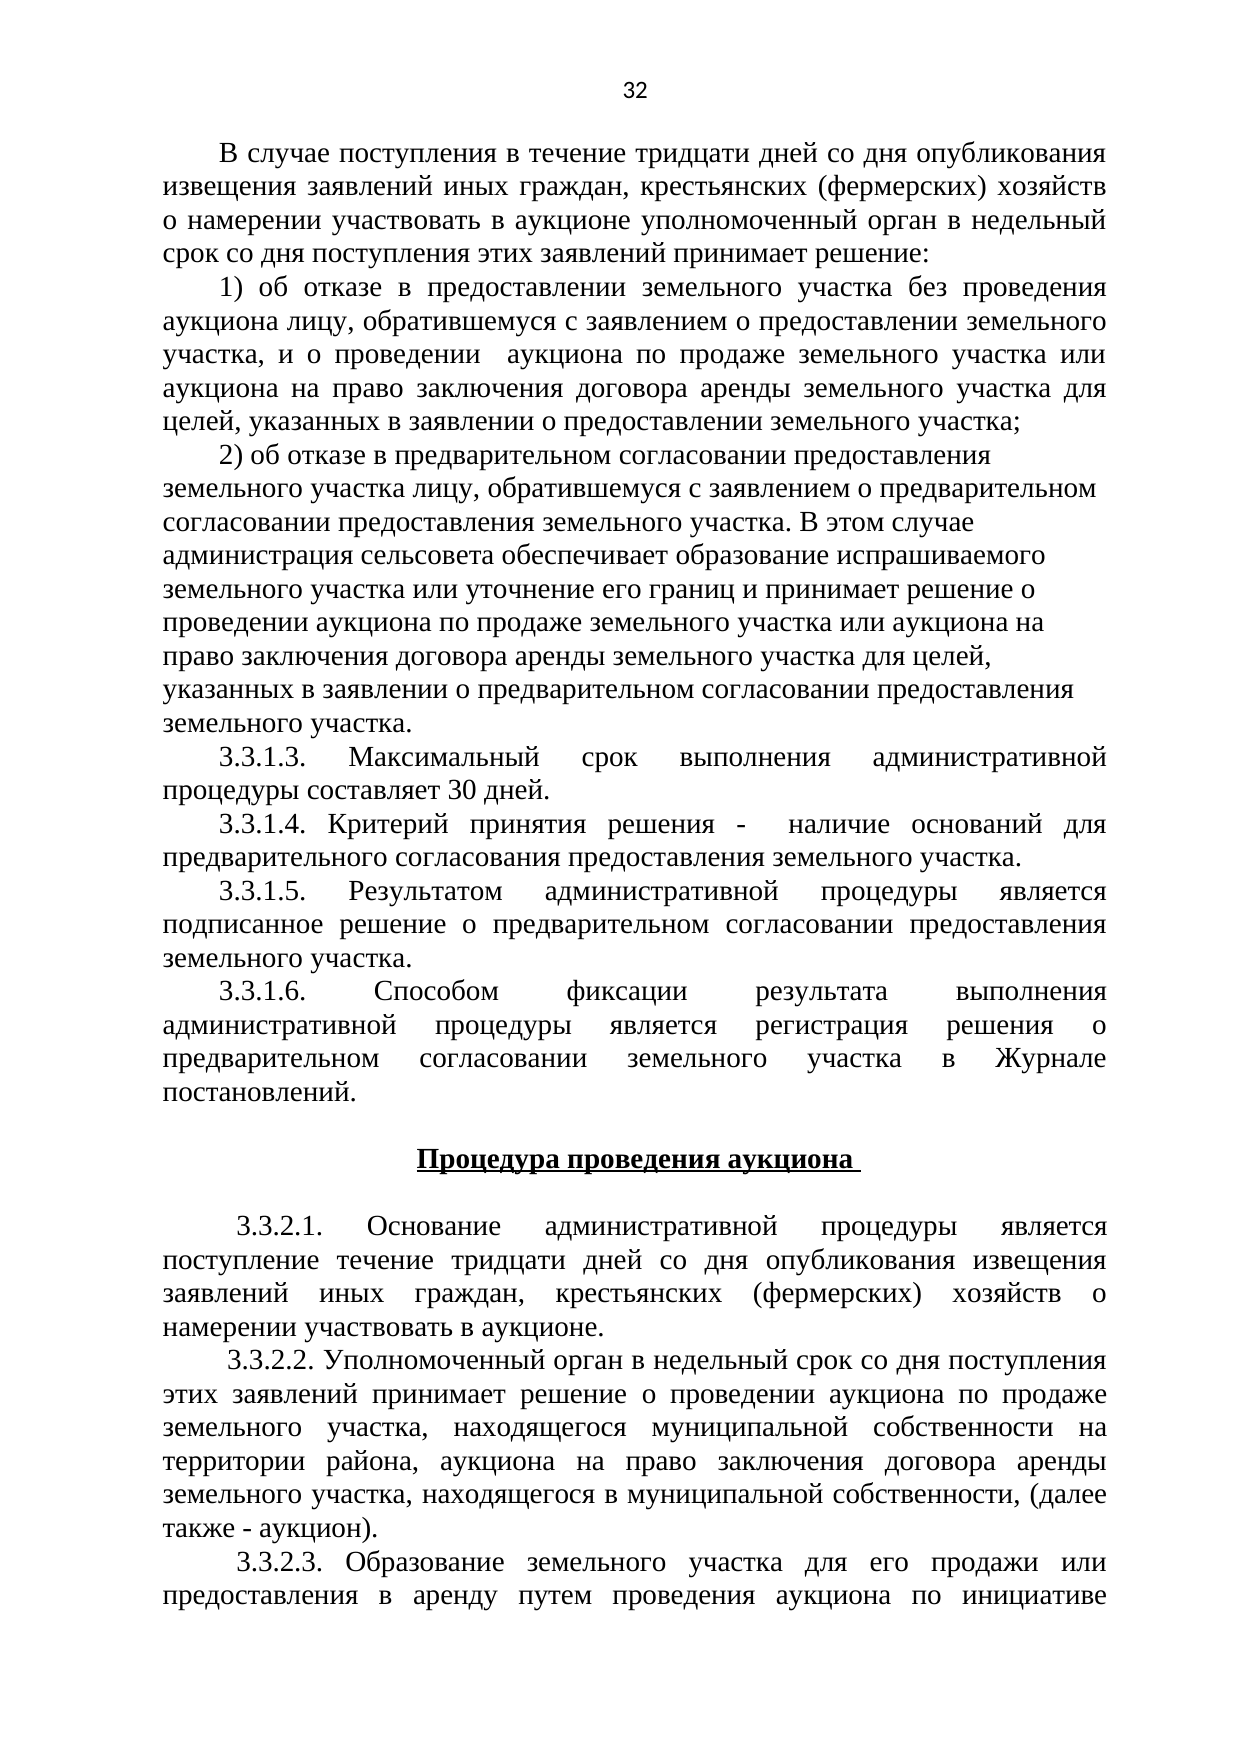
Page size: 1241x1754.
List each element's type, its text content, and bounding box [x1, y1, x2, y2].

text 3.3.1.4. Критерий принятия решения - наличие оснований для предварительного согласования предоставления земельного участка. [162, 806, 1107, 873]
text 3.3.1.6. Способом фиксации результата выполнения административной процедуры является регистрация решения о предварительном согласовании земельного участка в Журнале постановлений. [162, 973, 1107, 1108]
text 3.3.2.1. Основание административной процедуры является поступление течение тридцати дней со дня опубликования извещения заявлений иных граждан, крестьянских (фермерских) хозяйств о намерении участвовать в аукционе. [162, 1208, 1107, 1342]
text 3.3.1.5. Результатом административной процедуры является подписанное решение о предварительном согласовании предоставления земельного участка. [162, 873, 1107, 973]
text В случае поступления в течение тридцати дней со дня опубликования извещения заявлений иных граждан, крестьянских (фермерских) хозяйств о намерении участвовать в аукционе уполномоченный орган в недельный срок со дня поступления этих заявлений принимает решение: [162, 135, 1107, 269]
text 3.3.1.3. Максимальный срок выполнения административной процедуры составляет 30 дней. [162, 739, 1107, 806]
text 1) об отказе в предоставлении земельного участка без проведения аукциона лицу, обратившемуся с заявлением о предоставлении земельного участка, и о проведении аукциона по продаже земельного участка или аукциона на право заключения договора аренды земельного участка для целей, указанных в заявлении о предоставлении земельного участка; [162, 269, 1107, 437]
text Процедура проведения аукциона [162, 1141, 1107, 1175]
text 2) об отказе в предварительном согласовании предоставления земельного участка лицу, обратившемуся с заявлением о предварительном согласовании предоставления земельного участка. В этом случае администрация сельсовета обеспечивает образование испрашиваемого земельного участка или уточнение его границ и принимает решение о проведении аукциона по продаже земельного участка или аукциона на право заключения договора аренды земельного участка для целей, указанных в заявлении о предварительном согласовании предоставления земельного участка. [162, 437, 1107, 739]
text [162, 1544, 1107, 1611]
text 3.3.2.2. Уполномоченный орган в недельный срок со дня поступления этих заявлений принимает решение о проведении аукциона по продаже земельного участка, находящегося муниципальной собственности на территории района, аукциона на право заключения договора аренды земельного участка, находящегося в муниципальной собственности, (далее также - аукцион). [162, 1342, 1107, 1544]
